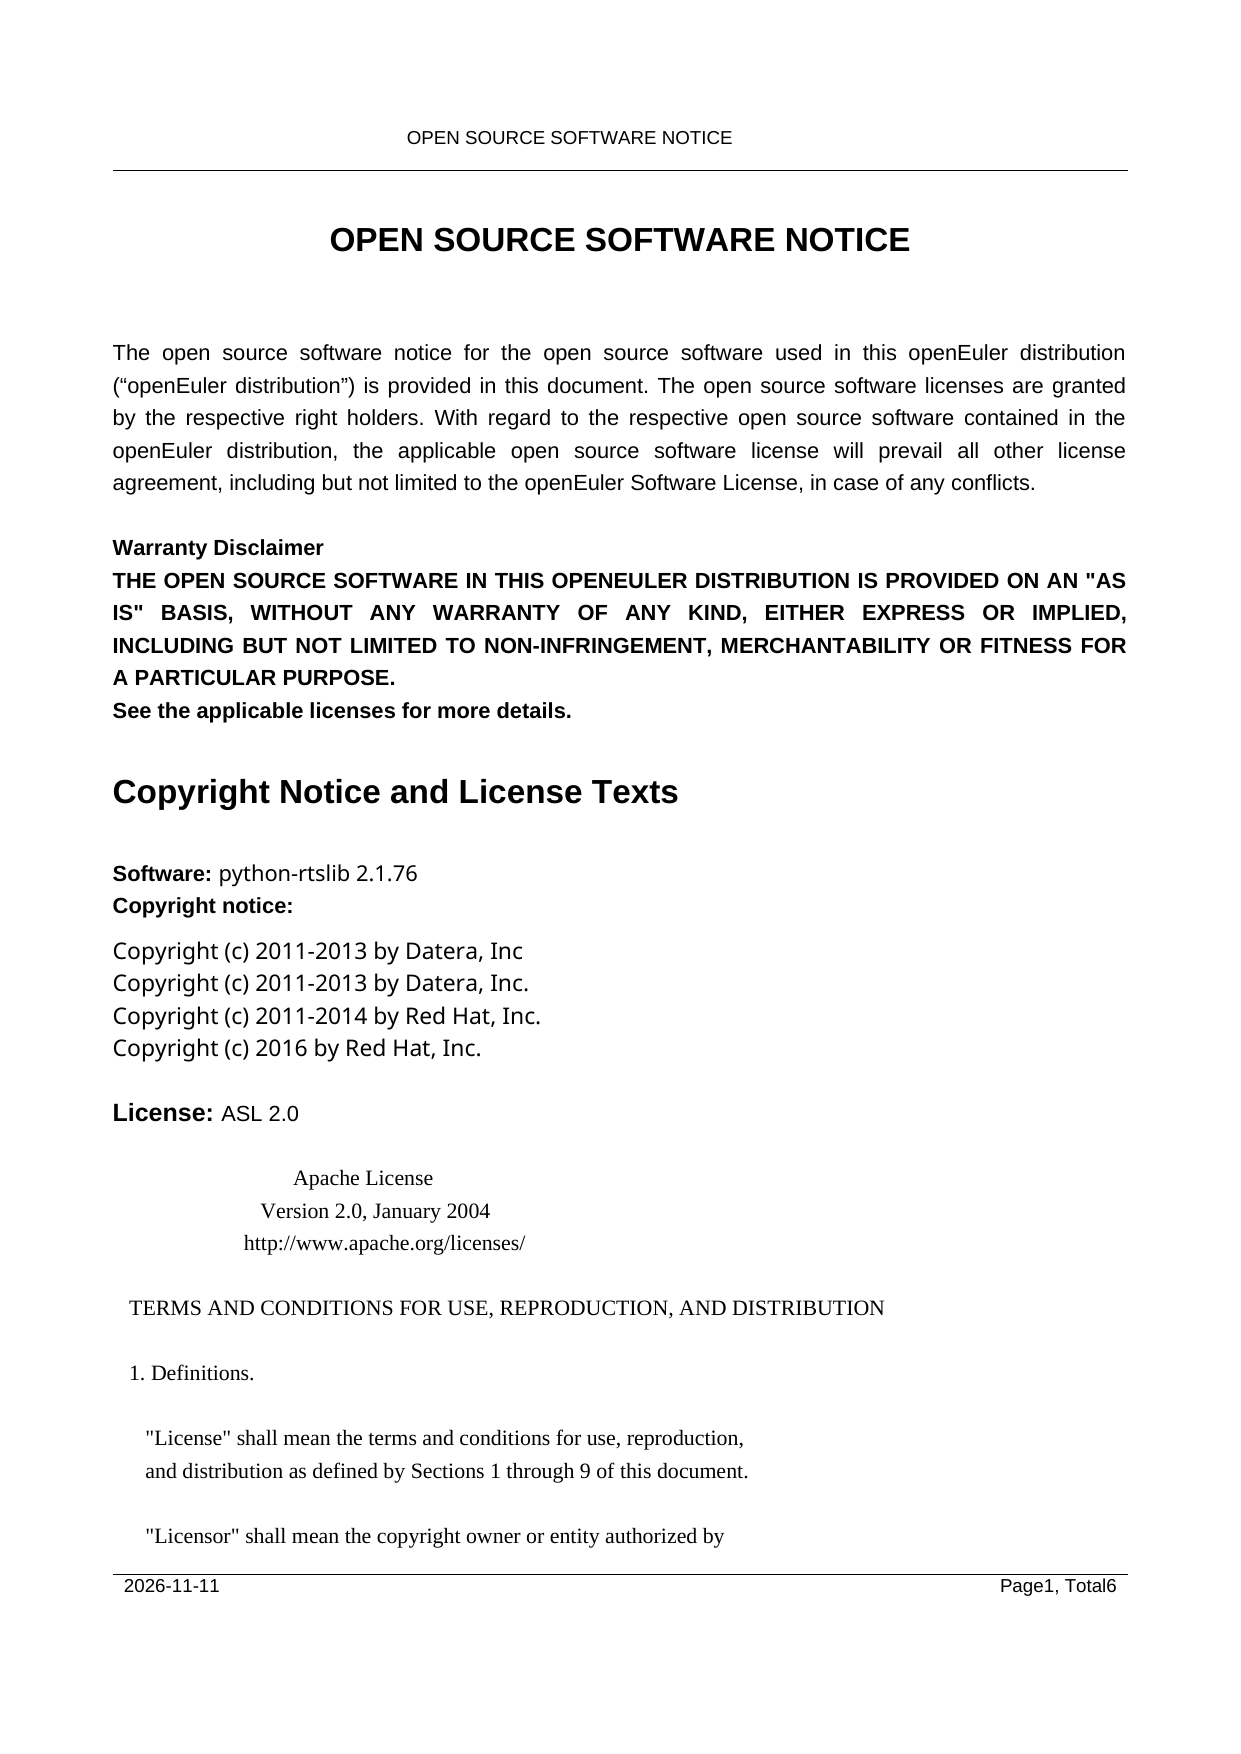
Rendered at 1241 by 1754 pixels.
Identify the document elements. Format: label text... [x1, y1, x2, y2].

text License: ASL 2.0 [112, 1096, 1128, 1129]
text Copyright (c) 2011-2013 by Datera, Inc Copyright (c) 2011-2013 by Datera, Inc. Copyright (c) 2011-2014 by Red Hat, Inc. Copyright (c) 2016 by Red Hat, Inc. [112, 934, 1128, 1096]
text OPEN SOURCE SOFTWARE NOTICE [112, 206, 1128, 271]
text The open source software notice for the open source software used in this openEuler distribution (“openEuler distribution”) is provided in this document. The open source software licenses are granted by the respective right holders. With regard to the respective open source software contained in the openEuler distribution, the applicable open source software license will prevail all other license agreement, including but not limited to the openEuler Software License, in case of any conflicts. [112, 336, 1128, 499]
text Copyright Notice and License Texts [112, 759, 1128, 824]
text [112, 1129, 1128, 1551]
text Copyright notice: [112, 889, 1128, 921]
text Warranty Disclaimer [112, 531, 1128, 564]
text THE OPEN SOURCE SOFTWARE IN THIS OPENEULER DISTRIBUTION IS PROVIDED ON AN "AS IS" BASIS, WITHOUT ANY WARRANTY OF ANY KIND, EITHER EXPRESS OR IMPLIED, INCLUDING BUT NOT LIMITED TO NON-INFRINGEMENT, MERCHANTABILITY OR FITNESS FOR A PARTICULAR PURPOSE. See the applicable licenses for more details. [112, 564, 1128, 726]
title Software: python-rtslib 2.1.76 [112, 856, 1128, 889]
